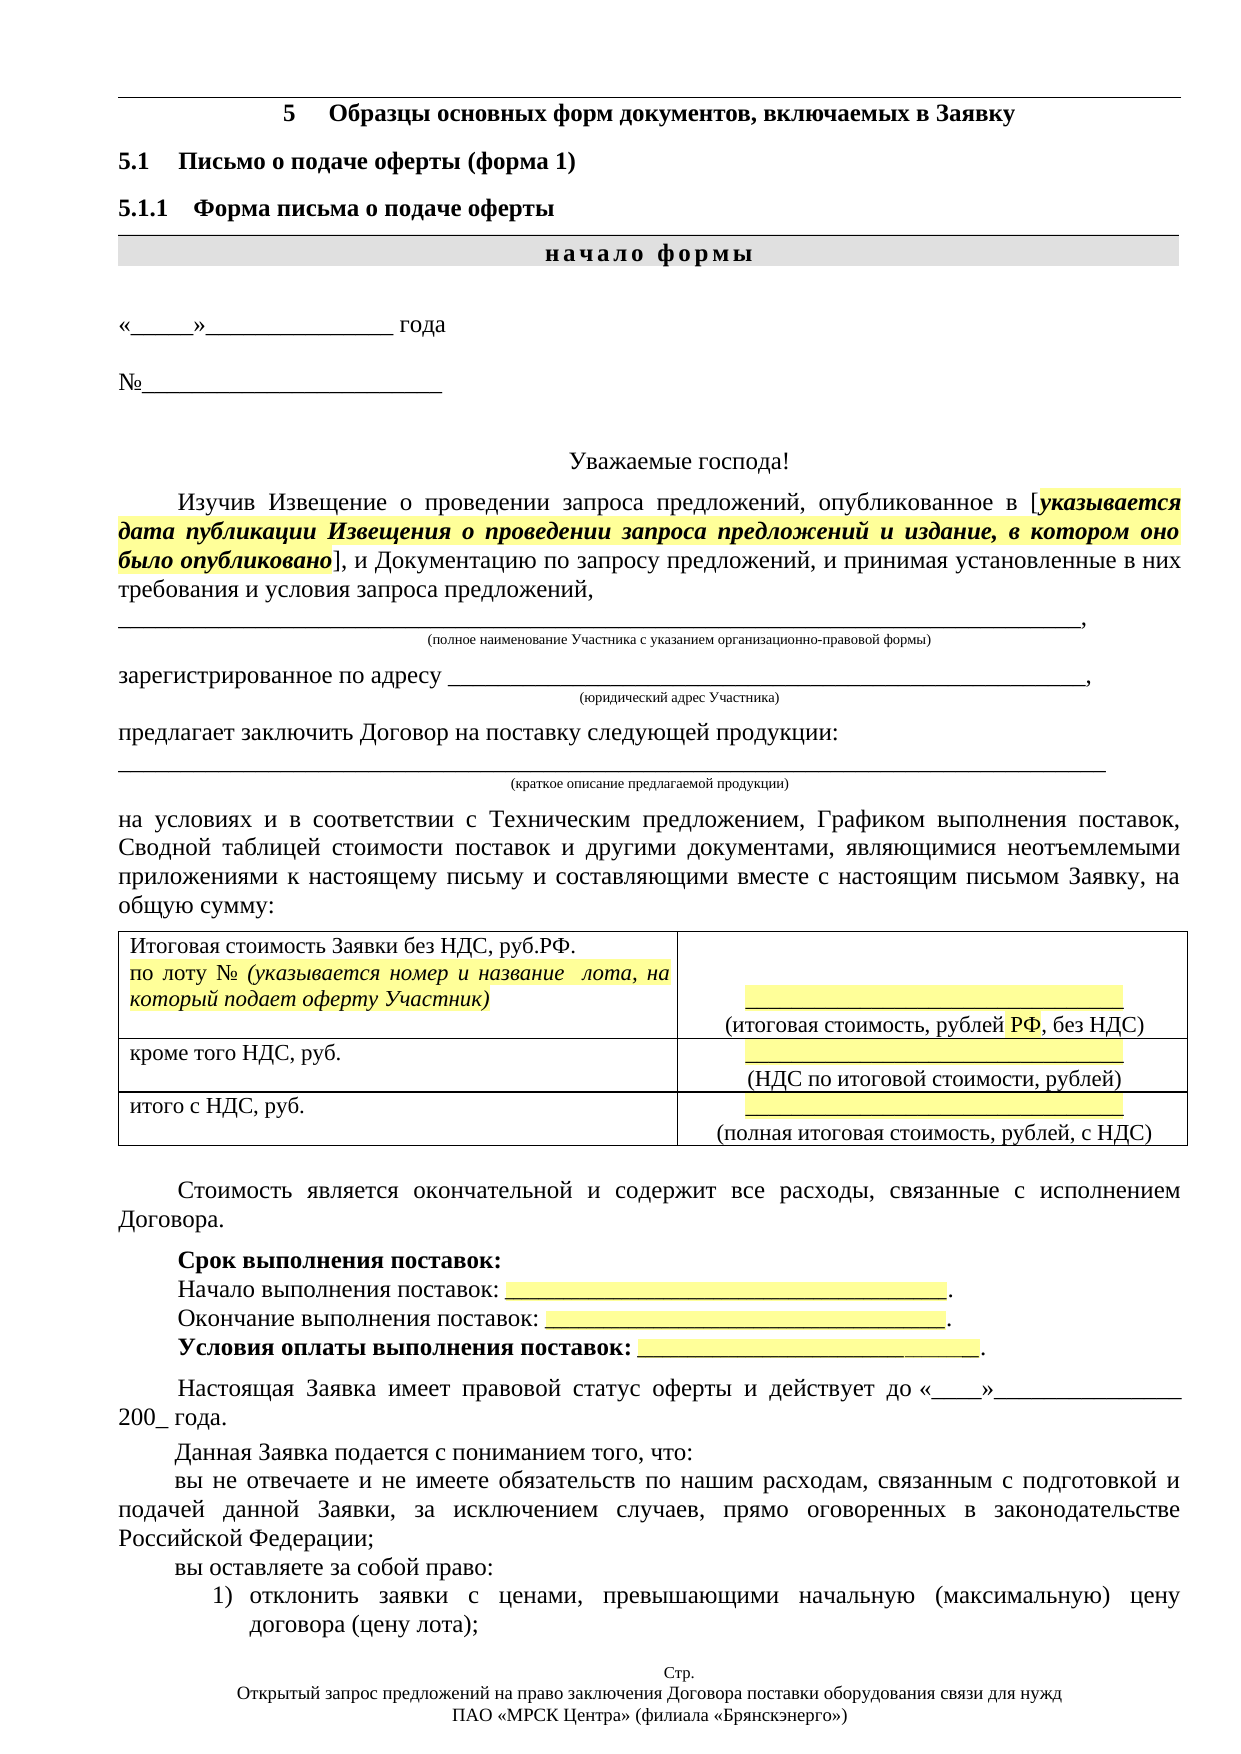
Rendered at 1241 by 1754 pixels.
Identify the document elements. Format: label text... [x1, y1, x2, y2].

subtitle Письмо о подаче оферты (форма 1) [118, 146, 1181, 175]
text Начало выполнения поставок: _____________________________________________________. [118, 1274, 1181, 1303]
text _______________________________________________________________________________ [118, 746, 1181, 775]
text Изучив Извещение о проведении запроса предложений, опубликованное в [указывается дата публикации Извещения о проведении запроса предложений и издание, в котором оно было опубликовано], и Документацию по запросу предложений, и принимая установленные в них требования и условия запроса предложений, [118, 487, 1181, 516]
text Данная Заявка подается с пониманием того, что: [118, 1437, 1181, 1465]
text _____________________________________________________________________________, [118, 602, 1181, 631]
text начало формы [118, 236, 1179, 266]
text зарегистрированное по адресу ___________________________________________________, [118, 660, 1181, 689]
text Настоящая Заявка имеет правовой статус оферты и действует до «____»_______________ 200_ года. [118, 1373, 1181, 1430]
table_header _________________________________ (итоговая стоимость, рублей РФ, без НДС) [678, 932, 1187, 1038]
table_cell кроме того НДС, руб. [119, 1039, 677, 1091]
text вы не отвечаете и не имеете обязательств по нашим расходам, связанным с подготовкой и подачей данной Заявки, за исключением случаев, прямо оговоренных в законодательстве Российской Федерации; [118, 1465, 1181, 1552]
text (полное наименование Участника с указанием организационно-правовой формы) [118, 631, 1181, 660]
text «_____»_______________ года [118, 309, 635, 338]
table_cell _________________________________ (НДС по итоговой стоимости, рублей) [678, 1039, 1187, 1091]
table_cell итого с НДС, руб. [119, 1093, 677, 1145]
text №________________________ [118, 367, 635, 396]
text (краткое описание предлагаемой продукции) [118, 775, 1181, 804]
text Уважаемые господа! [118, 446, 1181, 475]
text предлагает заключить Договор на поставку следующей продукции: [118, 717, 1181, 746]
table_header Итоговая стоимость Заявки без НДС, руб.РФ. по лоту № (указывается номер и название лота, на который подает оферту Участник) [119, 932, 677, 1038]
text Срок выполнения поставок: [118, 1245, 1181, 1274]
text Стоимость является окончательной и содержит все расходы, связанные с исполнением Договора. [118, 1175, 1181, 1233]
subtitle Образцы основных форм документов, включаемых в Заявку [117, 98, 1181, 127]
text (юридический адрес Участника) [118, 689, 1181, 717]
list отклонить заявки с ценами, превышающими начальную (максимальную) цену договора (цену лота); [212, 1580, 1181, 1638]
text Условия оплаты выполнения поставок: _________________________________________. [118, 1332, 1181, 1360]
table_cell _________________________________ (полная итоговая стоимость, рублей, с НДС) [678, 1093, 1187, 1145]
subtitle Форма письма о подаче оферты [118, 193, 1181, 222]
text на условиях и в соответствии с Техническим предложением, Графиком выполнения поставок, Сводной таблицей стоимости поставок и другими документами, являющимися неотъемлемыми приложениями к настоящему письму и составляющими вместе с настоящим письмом Заявку, на общую сумму: [118, 804, 1181, 919]
text Изучив Извещение о проведении запроса предложений, опубликованное в [указывается дата публикации Извещения о проведении запроса предложений и издание, в котором оно было опубликовано], и Документацию по запросу предложений, и принимая установленные в них требования и условия запроса предложений, [118, 545, 1181, 602]
text вы оставляете за собой право: [118, 1552, 1181, 1580]
text Окончание выполнения поставок: ________________________________________________. [118, 1303, 1181, 1332]
